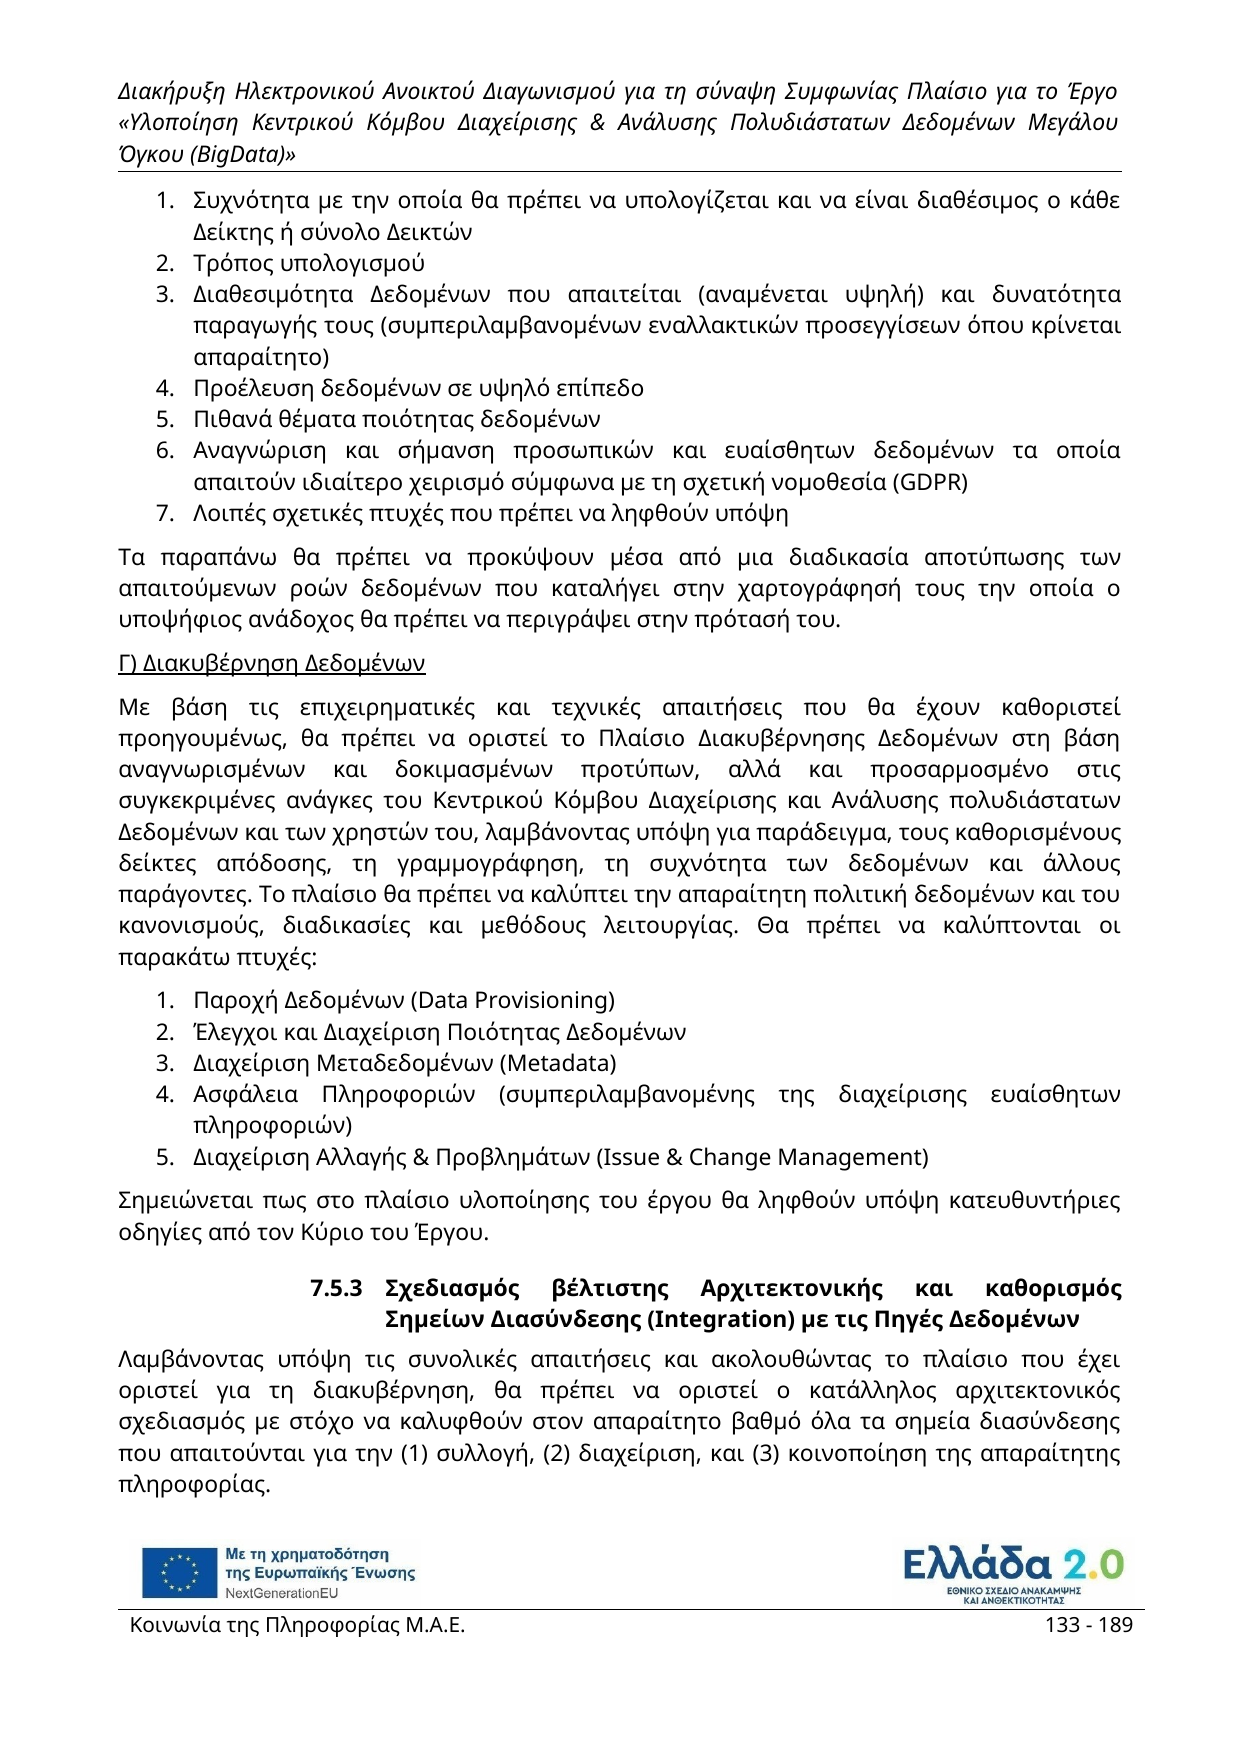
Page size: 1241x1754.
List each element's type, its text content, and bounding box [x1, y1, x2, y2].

list Διαχείριση Μεταδεδομένων (Metadata) [156, 1047, 1122, 1078]
text Σημειώνεται πως στο πλαίσιο υλοποίησης του έργου θα ληφθούν υπόψη κατευθυντήριες οδηγίες από τον Κύριο του Έργου. [118, 1184, 1122, 1247]
list Διαθεσιμότητα Δεδομένων που απαιτείται (αναμένεται υψηλή) και δυνατότητα παραγωγής τους (συμπεριλαμβανομένων εναλλακτικών προσεγγίσεων όπου κρίνεται απαραίτητο) [156, 278, 1122, 372]
picture [892, 1537, 1135, 1609]
list Έλεγχοι και Διαχείριση Ποιότητας Δεδομένων [156, 1016, 1122, 1047]
list Ασφάλεια Πληροφοριών (συμπεριλαμβανομένης της διαχείρισης ευαίσθητων πληροφοριών) [156, 1078, 1122, 1141]
list Παροχή Δεδομένων (Data Provisioning) [156, 984, 1122, 1016]
list Τρόπος υπολογισμού [156, 247, 1122, 278]
text Τα παραπάνω θα πρέπει να προκύψουν μέσα από μια διαδικασία αποτύπωσης των απαιτούμενων ροών δεδομένων που καταλήγει στην χαρτογράφησή τους την οποία ο υποψήφιος ανάδοχος θα πρέπει να περιγράψει στην πρότασή του. [118, 541, 1122, 634]
list Λοιπές σχετικές πτυχές που πρέπει να ληφθούν υπόψη [156, 497, 1122, 528]
list Διαχείριση Αλλαγής & Προβλημάτων (Issue & Change Management) [156, 1141, 1122, 1172]
list Συχνότητα με την οποία θα πρέπει να υπολογίζεται και να είναι διαθέσιμος ο κάθε Δείκτης ή σύνολο Δεικτών [156, 184, 1122, 247]
text Σχεδιασμός βέλτιστης Αρχιτεκτονικής και καθορισμός Σημείων Διασύνδεσης (Integration) με τις Πηγές Δεδομένων [310, 1272, 1122, 1334]
list Προέλευση δεδομένων σε υψηλό επίπεδο [156, 372, 1122, 403]
picture [129, 1539, 422, 1608]
list Πιθανά θέματα ποιότητας δεδομένων [156, 403, 1122, 434]
text Λαμβάνοντας υπόψη τις συνολικές απαιτήσεις και ακολουθώντας το πλαίσιο που έχει οριστεί για τη διακυβέρνηση, θα πρέπει να οριστεί ο κατάλληλος αρχιτεκτονικός σχεδιασμός με στόχο να καλυφθούν στον απαραίτητο βαθμό όλα τα σημεία διασύνδεσης που απαιτούνται για την (1) συλλογή, (2) διαχείριση, και (3) κοινοποίηση της απαραίτητης πληροφορίας. [118, 1343, 1122, 1499]
text Με βάση τις επιχειρηματικές και τεχνικές απαιτήσεις που θα έχουν καθοριστεί προηγουμένως, θα πρέπει να οριστεί το Πλαίσιο Διακυβέρνησης Δεδομένων στη βάση αναγνωρισμένων και δοκιμασμένων προτύπων, αλλά και προσαρμοσμένο στις συγκεκριμένες ανάγκες του Κεντρικού Κόμβου Διαχείρισης και Ανάλυσης πολυδιάστατων Δεδομένων και των χρηστών του, λαμβάνοντας υπόψη για παράδειγμα, τους καθορισμένους δείκτες απόδοσης, τη γραμμογράφηση, τη συχνότητα των δεδομένων και άλλους παράγοντες. Το πλαίσιο θα πρέπει να καλύπτει την απαραίτητη πολιτική δεδομένων και του κανονισμούς, διαδικασίες και μεθόδους λειτουργίας. Θα πρέπει να καλύπτονται οι παρακάτω πτυχές: [118, 691, 1122, 972]
list Αναγνώριση και σήμανση προσωπικών και ευαίσθητων δεδομένων τα οποία απαιτούν ιδιαίτερο χειρισμό σύμφωνα με τη σχετική νομοθεσία (GDPR) [156, 434, 1122, 497]
text Γ) Διακυβέρνηση Δεδομένων [118, 647, 1122, 678]
